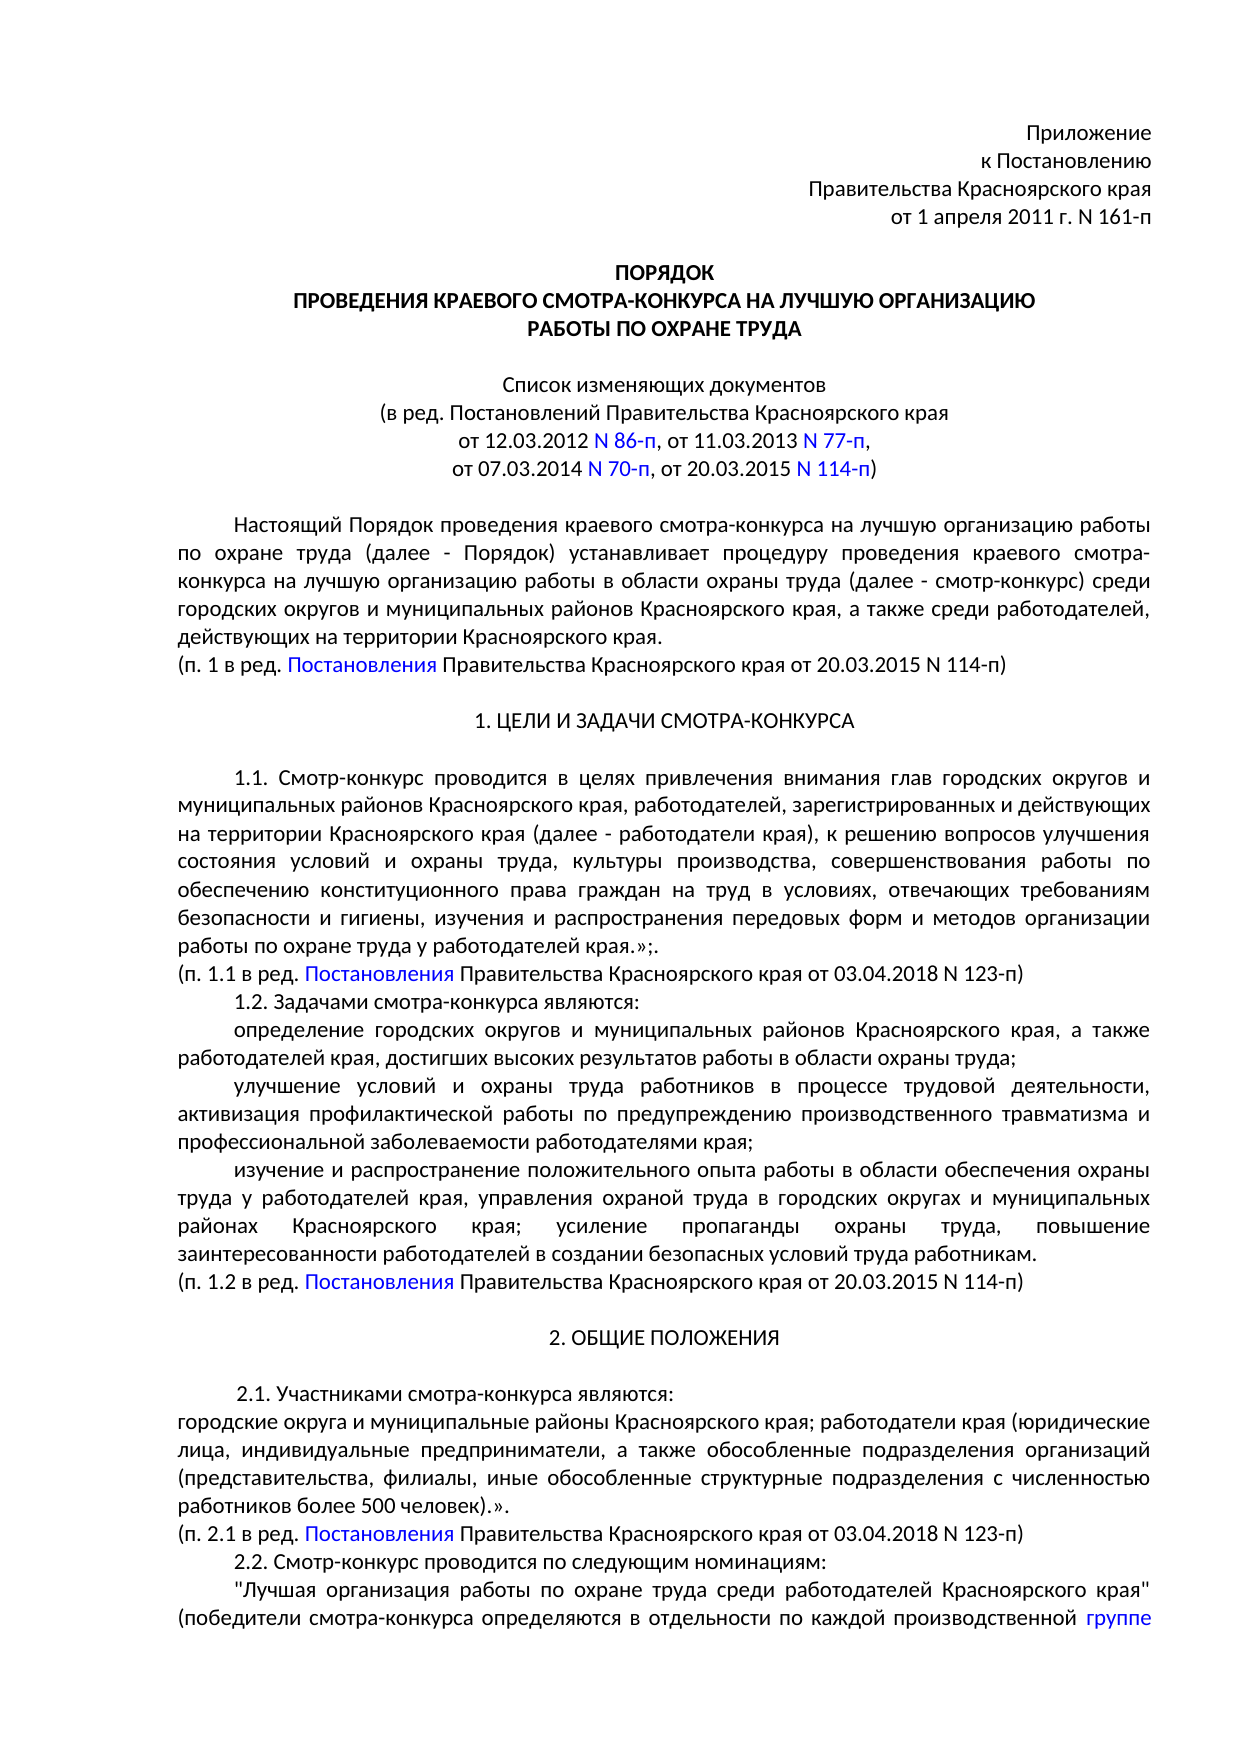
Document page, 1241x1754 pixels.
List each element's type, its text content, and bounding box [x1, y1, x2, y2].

text (п. 1 в ред. Постановления Правительства Красноярского края от 20.03.2015 N 114-п) [177, 651, 1152, 678]
text (п. 1.2 в ред. Постановления Правительства Красноярского края от 20.03.2015 N 114-п) [177, 1267, 1152, 1295]
text 1.2. Задачами смотра-конкурса являются: [177, 987, 1152, 1015]
text (п. 1.1 в ред. Постановления Правительства Красноярского края от 03.04.2018 N 123-п) [177, 959, 1152, 987]
text улучшение условий и охраны труда работников в процессе трудовой деятельности, активизация профилактической работы по предупреждению производственного травматизма и профессиональной заболеваемости работодателями края; [177, 1071, 1152, 1155]
title ПРОВЕДЕНИЯ КРАЕВОГО СМОТРА-КОНКУРСА НА ЛУЧШУЮ ОРГАНИЗАЦИЮ [177, 286, 1152, 314]
text 2.1. Участниками смотра-конкурса являются: [177, 1379, 1152, 1407]
text 2.2. Смотр-конкурс проводится по следующим номинациям: [177, 1547, 1152, 1575]
text (п. 2.1 в ред. Постановления Правительства Красноярского края от 03.04.2018 N 123-п) [177, 1519, 1152, 1547]
text 2. ОБЩИЕ ПОЛОЖЕНИЯ [177, 1323, 1152, 1351]
text определение городских округов и муниципальных районов Красноярского края, а также работодателей края, достигших высоких результатов работы в области охраны труда; [177, 1015, 1152, 1071]
text от 1 апреля 2011 г. N 161-п [177, 202, 1152, 230]
title ПОРЯДОК [177, 258, 1152, 286]
text (в ред. Постановлений Правительства Красноярского края [177, 398, 1152, 426]
text к Постановлению [177, 146, 1152, 174]
text городские округа и муниципальные районы Красноярского края; работодатели края (юридические лица, индивидуальные предприниматели, а также обособленные подразделения организаций (представительства, филиалы, иные обособленные структурные подразделения с численностью работников более 500 человек).». [177, 1407, 1152, 1519]
text от 12.03.2012 N 86-п, от 11.03.2013 N 77-п, [177, 426, 1152, 454]
text 1.1. Смотр-конкурс проводится в целях привлечения внимания глав городских округов и муниципальных районов Красноярского края, работодателей, зарегистрированных и действующих на территории Красноярского края (далее - работодатели края), к решению вопросов улучшения состояния условий и охраны труда, культуры производства, совершенствования работы по обеспечению конституционного права граждан на труд в условиях, отвечающих требованиям безопасности и гигиены, изучения и распространения передовых форм и методов организации работы по охране труда у работодателей края.»;. [177, 763, 1152, 959]
text Список изменяющих документов [177, 370, 1152, 398]
text изучение и распространение положительного опыта работы в области обеспечения охраны труда у работодателей края, управления охраной труда в городских округах и муниципальных районах Красноярского края; усиление пропаганды охраны труда, повышение заинтересованности работодателей в создании безопасных условий труда работникам. [177, 1155, 1152, 1267]
text Настоящий Порядок проведения краевого смотра-конкурса на лучшую организацию работы по охране труда (далее - Порядок) устанавливает процедуру проведения краевого смотра-конкурса на лучшую организацию работы в области охраны труда (далее - смотр-конкурс) среди городских округов и муниципальных районов Красноярского края, а также среди работодателей, действующих на территории Красноярского края. [177, 510, 1152, 651]
text Приложение [177, 118, 1152, 146]
text от 07.03.2014 N 70-п, от 20.03.2015 N 114-п) [177, 454, 1152, 482]
text 1. ЦЕЛИ И ЗАДАЧИ СМОТРА-КОНКУРСА [177, 707, 1152, 734]
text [177, 1575, 1152, 1631]
text Правительства Красноярского края [177, 174, 1152, 202]
title РАБОТЫ ПО ОХРАНЕ ТРУДА [177, 314, 1152, 342]
